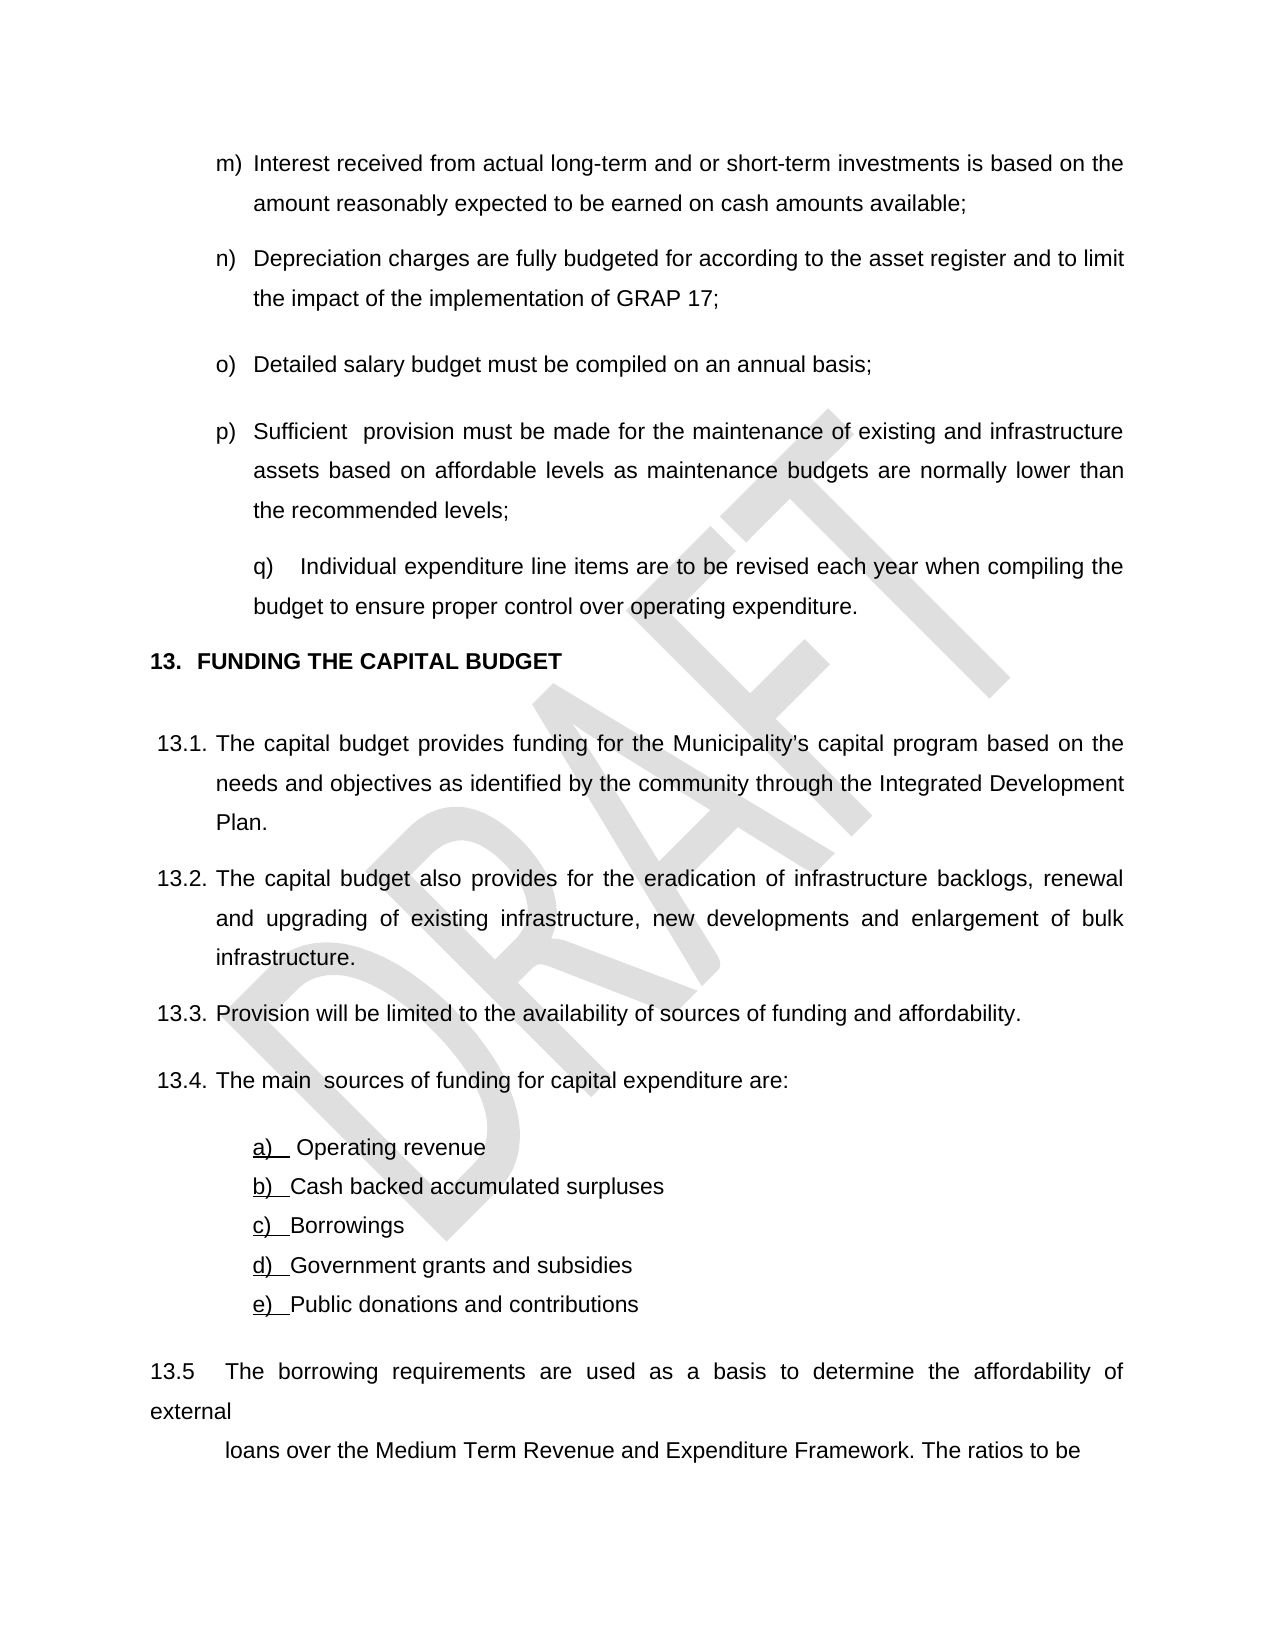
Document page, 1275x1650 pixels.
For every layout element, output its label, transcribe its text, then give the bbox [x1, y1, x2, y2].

list Cash backed accumulated surpluses [252, 1173, 1125, 1199]
list The capital budget provides funding for the Municipality’s capital program based on the needs and objectives as identified by the community through the Integrated Development Plan. [157, 730, 1125, 835]
list Public donations and contributions [252, 1291, 1125, 1318]
text 13.5 The borrowing requirements are used as a basis to determine the affordability of external [150, 1358, 1125, 1424]
text loans over the Medium Term Revenue and Expenditure Framework. The ratios to be [150, 1437, 1125, 1463]
list The main sources of funding for capital expenditure are: [157, 1067, 1125, 1093]
list Borrowings [252, 1212, 1125, 1239]
text 13. FUNDING THE CAPITAL BUDGET [150, 648, 1125, 674]
list The capital budget also provides for the eradication of infrastructure backlogs, renewal and upgrading of existing infrastructure, new developments and enlargement of bulk infrastructure. [157, 865, 1125, 970]
list Operating revenue [252, 1133, 1125, 1160]
list Depreciation charges are fully budgeted for according to the asset register and to limit the impact of the implementation of GRAP 17; [216, 245, 1125, 311]
list Sufficient provision must be made for the maintenance of existing and infrastructure assets based on affordable levels as maintenance budgets are normally lower than the recommended levels; [216, 418, 1125, 523]
list Individual expenditure line items are to be revised each year when compiling the budget to ensure proper control over operating expenditure. [253, 553, 1125, 619]
list Government grants and subsidies [252, 1252, 1125, 1278]
list Detailed salary budget must be compiled on an annual basis; [216, 351, 1125, 378]
list Interest received from actual long-term and or short-term investments is based on the amount reasonably expected to be earned on cash amounts available; [216, 150, 1125, 216]
list Provision will be limited to the availability of sources of funding and affordability. [157, 1000, 1125, 1027]
